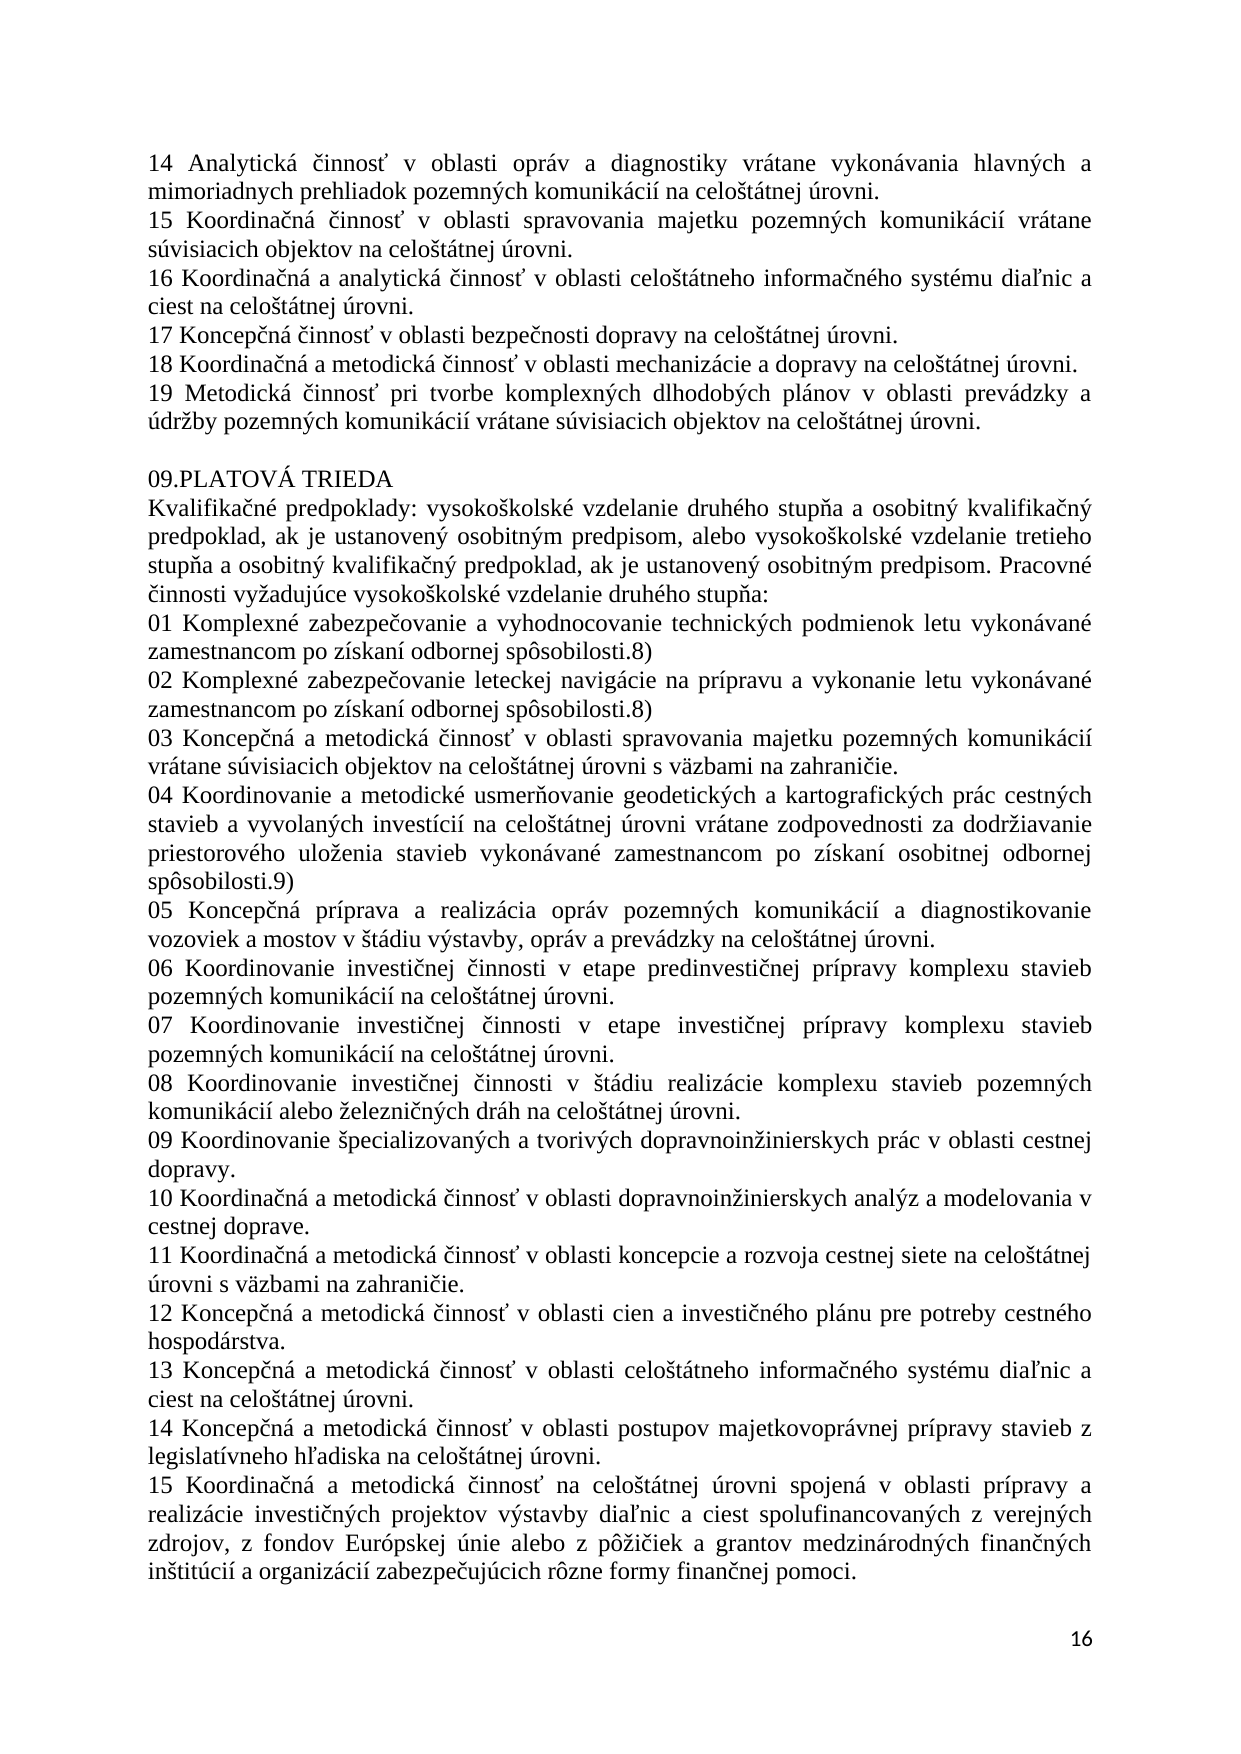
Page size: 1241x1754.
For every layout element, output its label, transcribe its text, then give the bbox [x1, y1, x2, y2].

text 12 Koncepčná a metodická činnosť v oblasti cien a investičného plánu pre potreby cestného hospodárstva. [148, 1298, 1093, 1355]
text 09 Koordinovanie špecializovaných a tvorivých dopravnoinžinierskych prác v oblasti cestnej dopravy. [148, 1125, 1093, 1183]
text 06 Koordinovanie investičnej činnosti v etape predinvestičnej prípravy komplexu stavieb pozemných komunikácií na celoštátnej úrovni. [148, 953, 1093, 1010]
text 10 Koordinačná a metodická činnosť v oblasti dopravnoinžinierskych analýz a modelovania v cestnej doprave. [148, 1183, 1093, 1240]
text 05 Koncepčná príprava a realizácia opráv pozemných komunikácií a diagnostikovanie vozoviek a mostov v štádiu výstavby, opráv a prevádzky na celoštátnej úrovni. [148, 895, 1093, 953]
text 15 Koordinačná a metodická činnosť na celoštátnej úrovni spojená v oblasti prípravy a realizácie investičných projektov výstavby diaľnic a ciest spolufinancovaných z verejných zdrojov, z fondov Európskej únie alebo z pôžičiek a grantov medzinárodných finančných inštitúcií a organizácií zabezpečujúcich rôzne formy finančnej pomoci. [148, 1470, 1093, 1585]
text 02 Komplexné zabezpečovanie leteckej navigácie na prípravu a vykonanie letu vykonávané zamestnancom po získaní odbornej spôsobilosti.8) [148, 665, 1093, 723]
text 04 Koordinovanie a metodické usmerňovanie geodetických a kartografických prác cestných stavieb a vyvolaných investícií na celoštátnej úrovni vrátane zodpovednosti za dodržiavanie priestorového uloženia stavieb vykonávané zamestnancom po získaní osobitnej odbornej spôsobilosti.9) [148, 780, 1093, 895]
text 17 Koncepčná činnosť v oblasti bezpečnosti dopravy na celoštátnej úrovni. [148, 320, 1093, 349]
text 11 Koordinačná a metodická činnosť v oblasti koncepcie a rozvoja cestnej siete na celoštátnej úrovni s väzbami na zahraničie. [148, 1240, 1093, 1298]
text 15 Koordinačná činnosť v oblasti spravovania majetku pozemných komunikácií vrátane súvisiacich objektov na celoštátnej úrovni. [148, 205, 1093, 263]
text 14 Koncepčná a metodická činnosť v oblasti postupov majetkovoprávnej prípravy stavieb z legislatívneho hľadiska na celoštátnej úrovni. [148, 1413, 1093, 1470]
text 13 Koncepčná a metodická činnosť v oblasti celoštátneho informačného systému diaľnic a ciest na celoštátnej úrovni. [148, 1355, 1093, 1413]
text 07 Koordinovanie investičnej činnosti v etape investičnej prípravy komplexu stavieb pozemných komunikácií na celoštátnej úrovni. [148, 1010, 1093, 1068]
text 01 Komplexné zabezpečovanie a vyhodnocovanie technických podmienok letu vykonávané zamestnancom po získaní odbornej spôsobilosti.8) [148, 608, 1093, 665]
text 08 Koordinovanie investičnej činnosti v štádiu realizácie komplexu stavieb pozemných komunikácií alebo železničných dráh na celoštátnej úrovni. [148, 1068, 1093, 1125]
text 03 Koncepčná a metodická činnosť v oblasti spravovania majetku pozemných komunikácií vrátane súvisiacich objektov na celoštátnej úrovni s väzbami na zahraničie. [148, 723, 1093, 780]
text 19 Metodická činnosť pri tvorbe komplexných dlhodobých plánov v oblasti prevádzky a údržby pozemných komunikácií vrátane súvisiacich objektov na celoštátnej úrovni. [148, 378, 1093, 435]
text 09.PLATOVÁ TRIEDA [148, 464, 1093, 493]
text 16 Koordinačná a analytická činnosť v oblasti celoštátneho informačného systému diaľnic a ciest na celoštátnej úrovni. [148, 263, 1093, 320]
text 14 Analytická činnosť v oblasti opráv a diagnostiky vrátane vykonávania hlavných a mimoriadnych prehliadok pozemných komunikácií na celoštátnej úrovni. [148, 148, 1093, 205]
text 18 Koordinačná a metodická činnosť v oblasti mechanizácie a dopravy na celoštátnej úrovni. [148, 349, 1093, 378]
text Kvalifikačné predpoklady: vysokoškolské vzdelanie druhého stupňa a osobitný kvalifikačný predpoklad, ak je ustanovený osobitným predpisom, alebo vysokoškolské vzdelanie tretieho stupňa a osobitný kvalifikačný predpoklad, ak je ustanovený osobitným predpisom. Pracovné činnosti vyžadujúce vysokoškolské vzdelanie druhého stupňa: [148, 493, 1093, 608]
